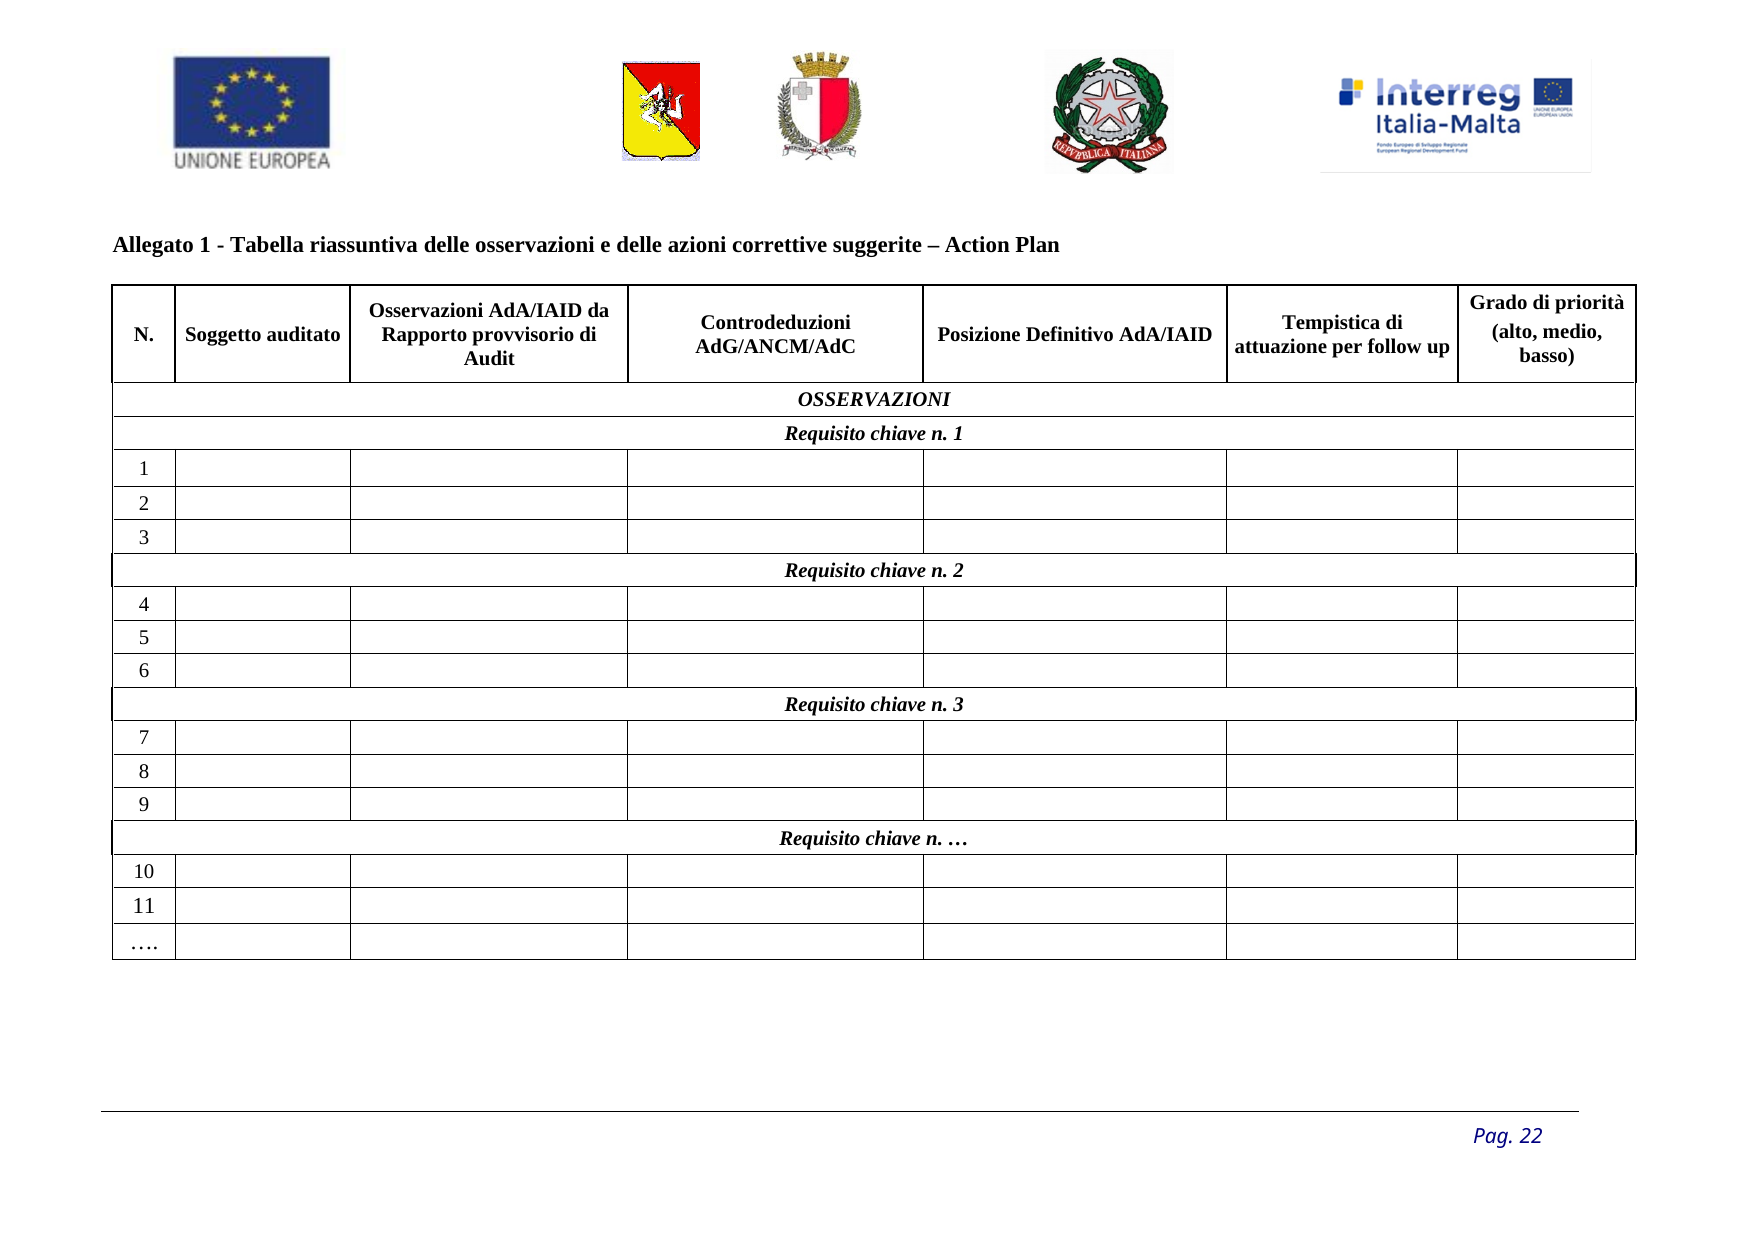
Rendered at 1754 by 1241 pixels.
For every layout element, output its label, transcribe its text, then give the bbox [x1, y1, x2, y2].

table_cell [628, 487, 923, 519]
table_cell [1458, 854, 1635, 887]
table_cell [924, 755, 1226, 787]
table_cell 6 [113, 654, 175, 687]
table_header Posizione Definitivo AdA/IAID [924, 286, 1226, 382]
picture [621, 61, 700, 161]
table_cell 4 [113, 587, 175, 620]
table_cell 10 [113, 855, 175, 887]
table_cell [1227, 487, 1457, 519]
table_cell [628, 654, 923, 687]
table_cell [351, 587, 627, 620]
table_header N. [113, 286, 174, 382]
table_cell [1227, 924, 1457, 959]
table_cell [176, 587, 350, 620]
table_cell [1227, 621, 1457, 653]
table_cell [1227, 788, 1457, 820]
table_cell [924, 788, 1226, 820]
table_header Controdeduzioni AdG/ANCM/AdC [629, 286, 922, 382]
table_cell [628, 721, 923, 753]
table_cell [351, 888, 627, 923]
picture [1320, 59, 1592, 174]
table_cell Requisito chiave n. 2 [113, 553, 1635, 586]
table_cell [628, 587, 923, 620]
table_cell [1227, 520, 1457, 553]
table_cell 1 [113, 450, 175, 486]
table_cell [628, 855, 923, 887]
table_cell [351, 654, 627, 687]
table_cell [628, 621, 923, 653]
table_cell [351, 855, 627, 887]
table_cell 11 [113, 888, 175, 923]
table_cell [351, 721, 627, 753]
table_cell [1227, 888, 1457, 923]
table_cell Requisito chiave n. 3 [113, 687, 1635, 720]
table_cell [1458, 620, 1635, 653]
table_cell [1458, 754, 1635, 787]
table_cell [351, 788, 627, 820]
table_cell [924, 587, 1226, 620]
table_cell [351, 621, 627, 653]
picture [156, 48, 346, 174]
table_cell 7 [113, 721, 175, 753]
table_cell [628, 788, 923, 820]
table_cell [176, 755, 350, 787]
table_cell [1227, 855, 1457, 887]
table_cell [351, 924, 627, 959]
table_cell [924, 888, 1226, 923]
table_cell [1458, 787, 1635, 820]
table_cell [1458, 586, 1635, 620]
table_cell [176, 855, 350, 887]
table_cell …. [113, 924, 175, 959]
table_header Osservazioni AdA/IAID da Rapporto provvisorio di Audit [351, 286, 627, 382]
table_cell [1227, 721, 1457, 753]
table_cell OSSERVAZIONI [113, 382, 1635, 416]
text Allegato 1 - Tabella riassuntiva delle osservazioni e delle azioni correttive suggerite – Action Plan [112, 231, 1636, 257]
table_cell [924, 654, 1226, 687]
table_header Grado di priorità (alto, medio, basso) [1459, 286, 1635, 382]
table_cell [1458, 449, 1635, 486]
table_cell [924, 450, 1226, 486]
table_cell [176, 487, 350, 519]
table_cell [176, 520, 350, 553]
table_cell [1227, 450, 1457, 486]
table_cell [1458, 519, 1635, 553]
table_cell Requisito chiave n. … [113, 820, 1635, 854]
table_cell [924, 855, 1226, 887]
table_cell [176, 721, 350, 753]
table_cell [924, 721, 1226, 753]
table_cell 3 [113, 520, 175, 553]
table_cell [628, 450, 923, 486]
table_cell [924, 520, 1226, 553]
table_cell [1227, 587, 1457, 620]
table_cell [176, 621, 350, 653]
table_header Soggetto auditato [176, 286, 349, 382]
table_cell [1458, 486, 1635, 519]
table_cell [176, 888, 350, 923]
table_cell [351, 450, 627, 486]
table_cell [1458, 720, 1635, 753]
table_cell [176, 924, 350, 959]
table_cell [351, 755, 627, 787]
table_cell 8 [113, 755, 175, 787]
table_cell [176, 654, 350, 687]
table_cell [628, 888, 923, 923]
table_cell [924, 621, 1226, 653]
table_cell [628, 924, 923, 959]
table_cell 9 [113, 788, 175, 820]
table_cell [924, 924, 1226, 959]
picture [776, 50, 863, 161]
table_cell [1227, 654, 1457, 687]
table_cell [1458, 923, 1635, 959]
table_cell [628, 520, 923, 553]
table_cell [1458, 887, 1635, 923]
picture [1044, 49, 1174, 174]
table_cell [351, 487, 627, 519]
table_cell [351, 520, 627, 553]
table_cell Requisito chiave n. 1 [113, 416, 1635, 449]
table_cell [628, 755, 923, 787]
table_cell 5 [113, 621, 175, 653]
table_cell [176, 788, 350, 820]
table_cell [1227, 755, 1457, 787]
table_header Tempistica di attuazione per follow up [1228, 286, 1457, 382]
table_cell 2 [113, 487, 175, 519]
table_cell [176, 450, 350, 486]
table_cell [1458, 653, 1635, 687]
table_cell [924, 487, 1226, 519]
